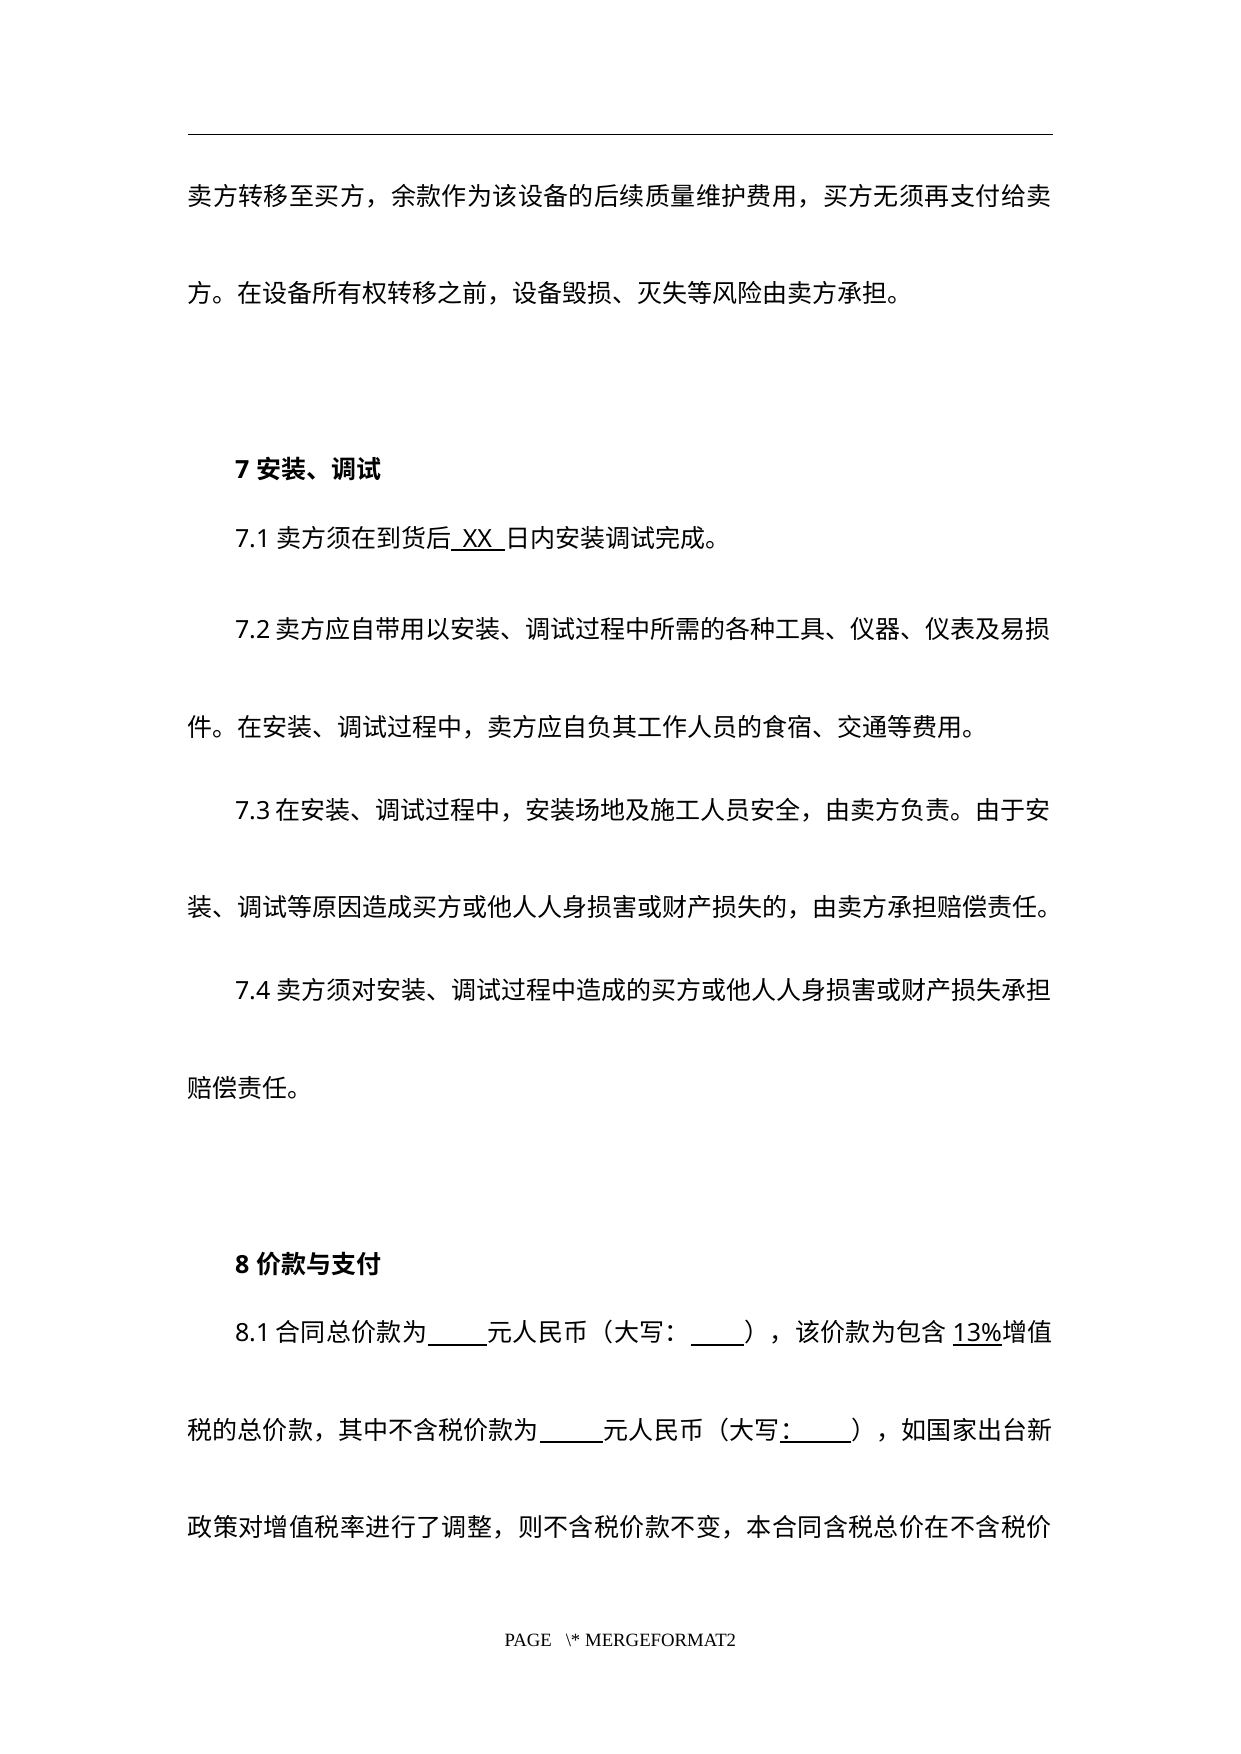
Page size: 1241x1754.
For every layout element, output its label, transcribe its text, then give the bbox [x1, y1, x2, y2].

text 7.2卖方应自带用以安装、调试过程中所需的各种工具、仪器、仪表及易损件。在安装、调试过程中，卖方应自负其工作人员的食宿、交通等费用。 [187, 595, 1053, 758]
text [187, 162, 1053, 324]
text 7.1 卖方须在到货后 XX 日内安装调试完成。 [187, 504, 1053, 569]
subtitle 7 安装、调试 [187, 449, 1053, 486]
text 7.3在安装、调试过程中，安装场地及施工人员安全，由卖方负责。由于安装、调试等原因造成买方或他人人身损害或财产损失的，由卖方承担赔偿责任。 [187, 776, 1053, 938]
text 7.4 卖方须对安装、调试过程中造成的买方或他人人身损害或财产损失承担赔偿责任。 [187, 956, 1053, 1119]
subtitle 8 价款与支付 [187, 1244, 1053, 1280]
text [187, 1298, 1053, 1558]
